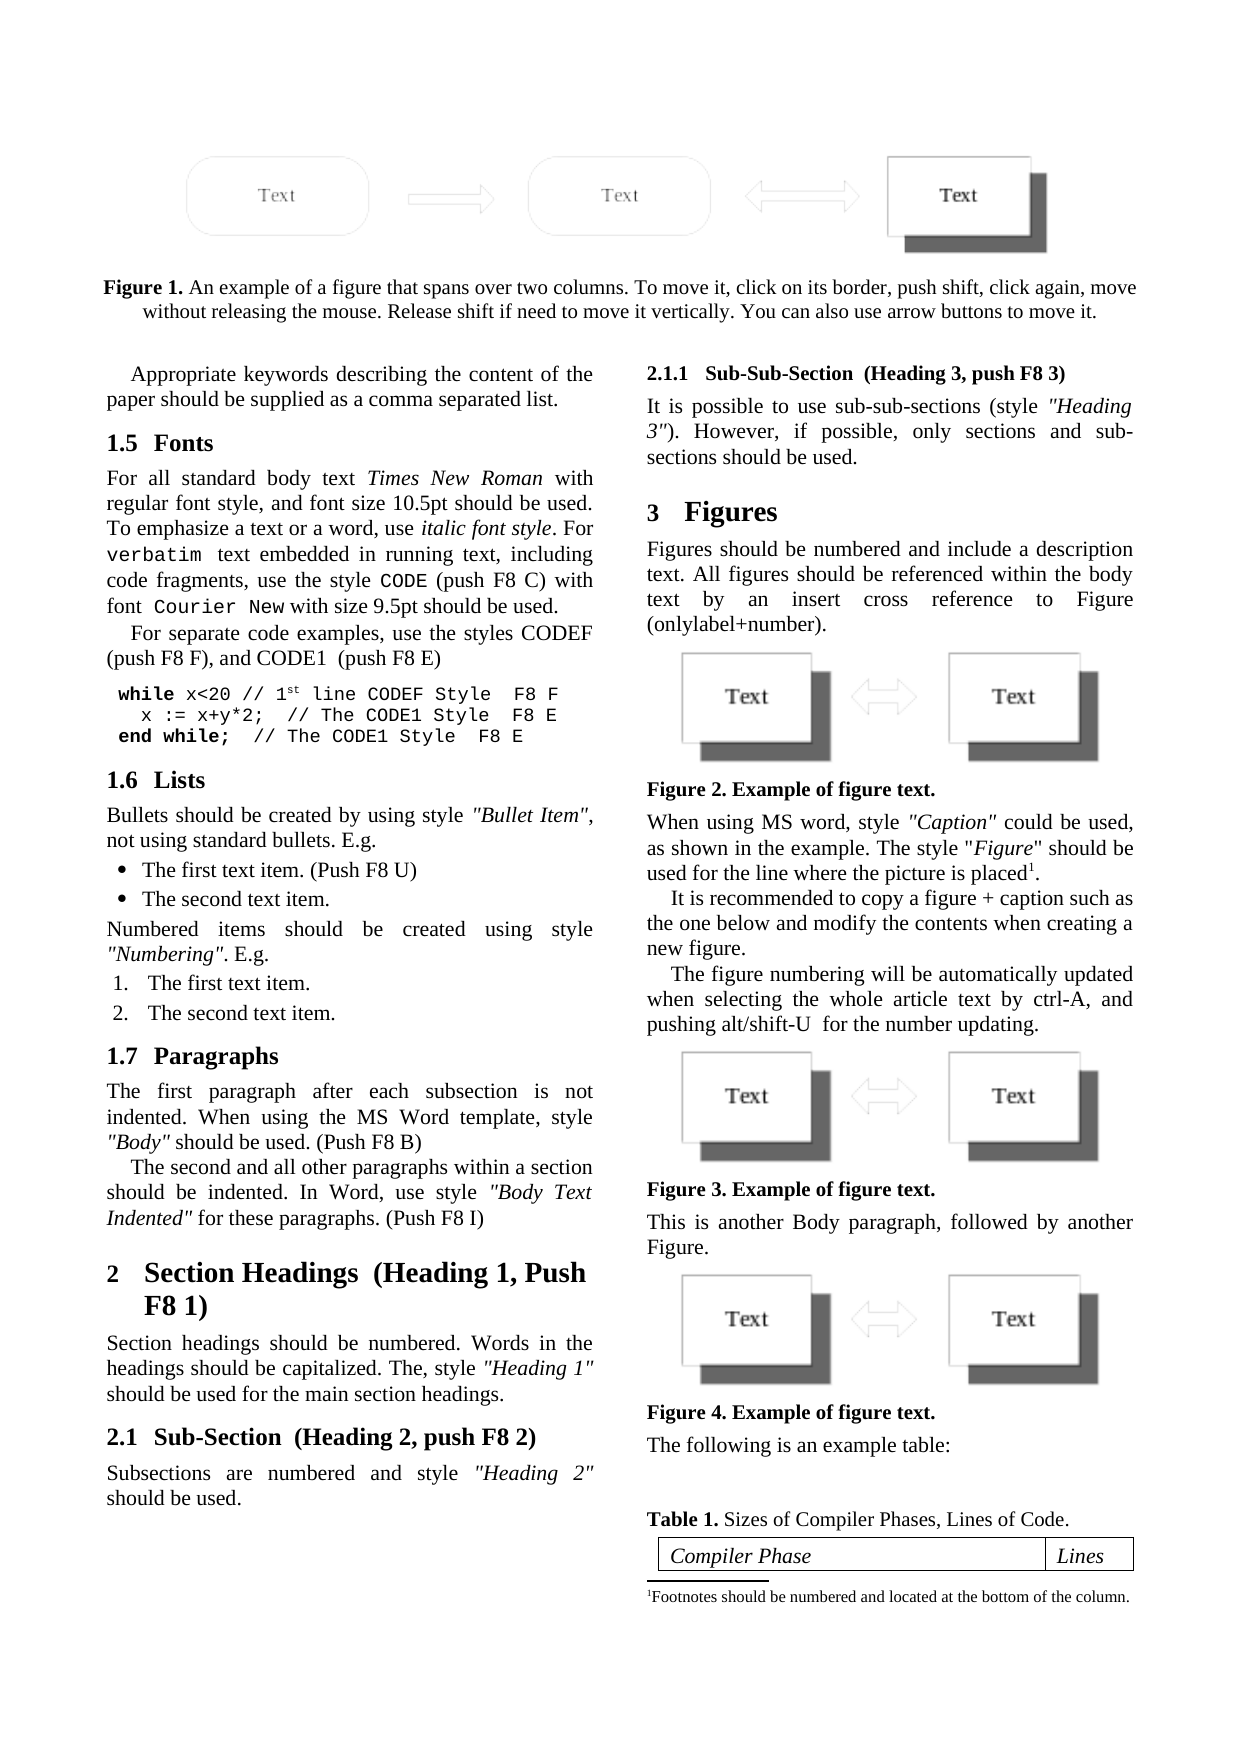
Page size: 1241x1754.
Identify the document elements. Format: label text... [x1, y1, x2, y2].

subtitle Fonts [106, 428, 593, 457]
text Bullets should be created by using style "Bullet Item", not using standard bullets. E.g. [106, 802, 593, 853]
text The following is an example table: [647, 1432, 1134, 1457]
text The figure numbering will be automatically updated when selecting the whole article text by ctrl-A, and pushing alt/shift-U for the number updating. [647, 961, 1134, 1036]
text The second text item. [118, 886, 593, 911]
text The first text item. (Push F8 U) [118, 857, 593, 882]
text It is recommended to copy a figure + caption such as the one below and modify the contents when creating a new figure. [647, 885, 1134, 961]
text It is possible to use sub-sub-sections (style "Heading 3"). However, if possible, only sections and sub-sections should be used. [647, 393, 1134, 469]
text Appropriate keywords describing the content of the paper should be supplied as a comma separated list. [106, 361, 593, 411]
text The second text item. [112, 999, 593, 1025]
text The first paragraph after each subsection is not indented. When using the MS Word template, style "Body" should be used. (Push F8 B) [106, 1078, 593, 1154]
subtitle Figures [647, 494, 1134, 527]
table_header Lines [1046, 1538, 1133, 1570]
text Section headings should be numbered. Words in the headings should be capitalized. The, style "Heading 1" should be used for the main section headings. [106, 1330, 593, 1406]
text Numbered items should be created using style "Numbering". E.g. [106, 916, 593, 966]
text Appropriate keywords describing the content of the paper should be supplied as a comma separated list. [106, 148, 593, 262]
text When using MS word, style "Caption" could be used, as shown in the example. The style "Figure" should be used for the line where the picture is placed. [647, 809, 1134, 885]
text Figure 4. Example of figure text. [647, 1400, 1134, 1424]
table_header Compiler Phase [659, 1538, 1045, 1570]
subtitle Paragraphs [106, 1041, 593, 1070]
text Figure 2. Example of figure text. [647, 777, 1134, 801]
text Table 1. Sizes of Compiler Phases, Lines of Code. [647, 1507, 1134, 1531]
subtitle Lists [106, 765, 593, 794]
text The first text item. [112, 970, 593, 995]
subtitle Sub-Section (Heading 2, push F8 2) [106, 1422, 593, 1451]
text This is another Body paragraph, followed by another Figure. [647, 1209, 1134, 1259]
subtitle Sub-Sub-Section (Heading 3, push F8 3) [647, 148, 1134, 262]
text The second and all other paragraphs within a section should be indented. In Word, use style "Body Text Indented" for these paragraphs. (Push F8 I) [106, 1154, 593, 1230]
text For separate code examples, use the styles CODEF (push F8 F), and CODE1 (push F8 E) [106, 620, 593, 670]
text end while; // The CODE1 Style F8 E [118, 727, 593, 748]
text For all standard body text Times New Roman with regular font style, and font size 10.5pt should be used. To emphasize a text or a word, use italic font style. For verbatim text embedded in running text, including code fragments, use the style CODE (push F8 C) with font Courier New with size 9.5pt should be used. [106, 465, 593, 620]
text while x<20 // 1st line CODEF Style F8 F [118, 685, 593, 706]
subtitle Section Headings (Heading 1, Push F8 1) [106, 1255, 593, 1322]
text Figure 3. Example of figure text. [647, 1177, 1134, 1201]
subtitle Sub-Sub-Section (Heading 3, push F8 3) [647, 361, 1134, 385]
text Subsections are numbered and style "Heading 2" should be used. [106, 1459, 593, 1510]
text x := x+y*2; // The CODE1 Style F8 E [118, 706, 593, 727]
text Figures should be numbered and include a description text. All figures should be referenced within the body text by an insert cross reference to Figure (onlylabel+number). [647, 536, 1134, 637]
